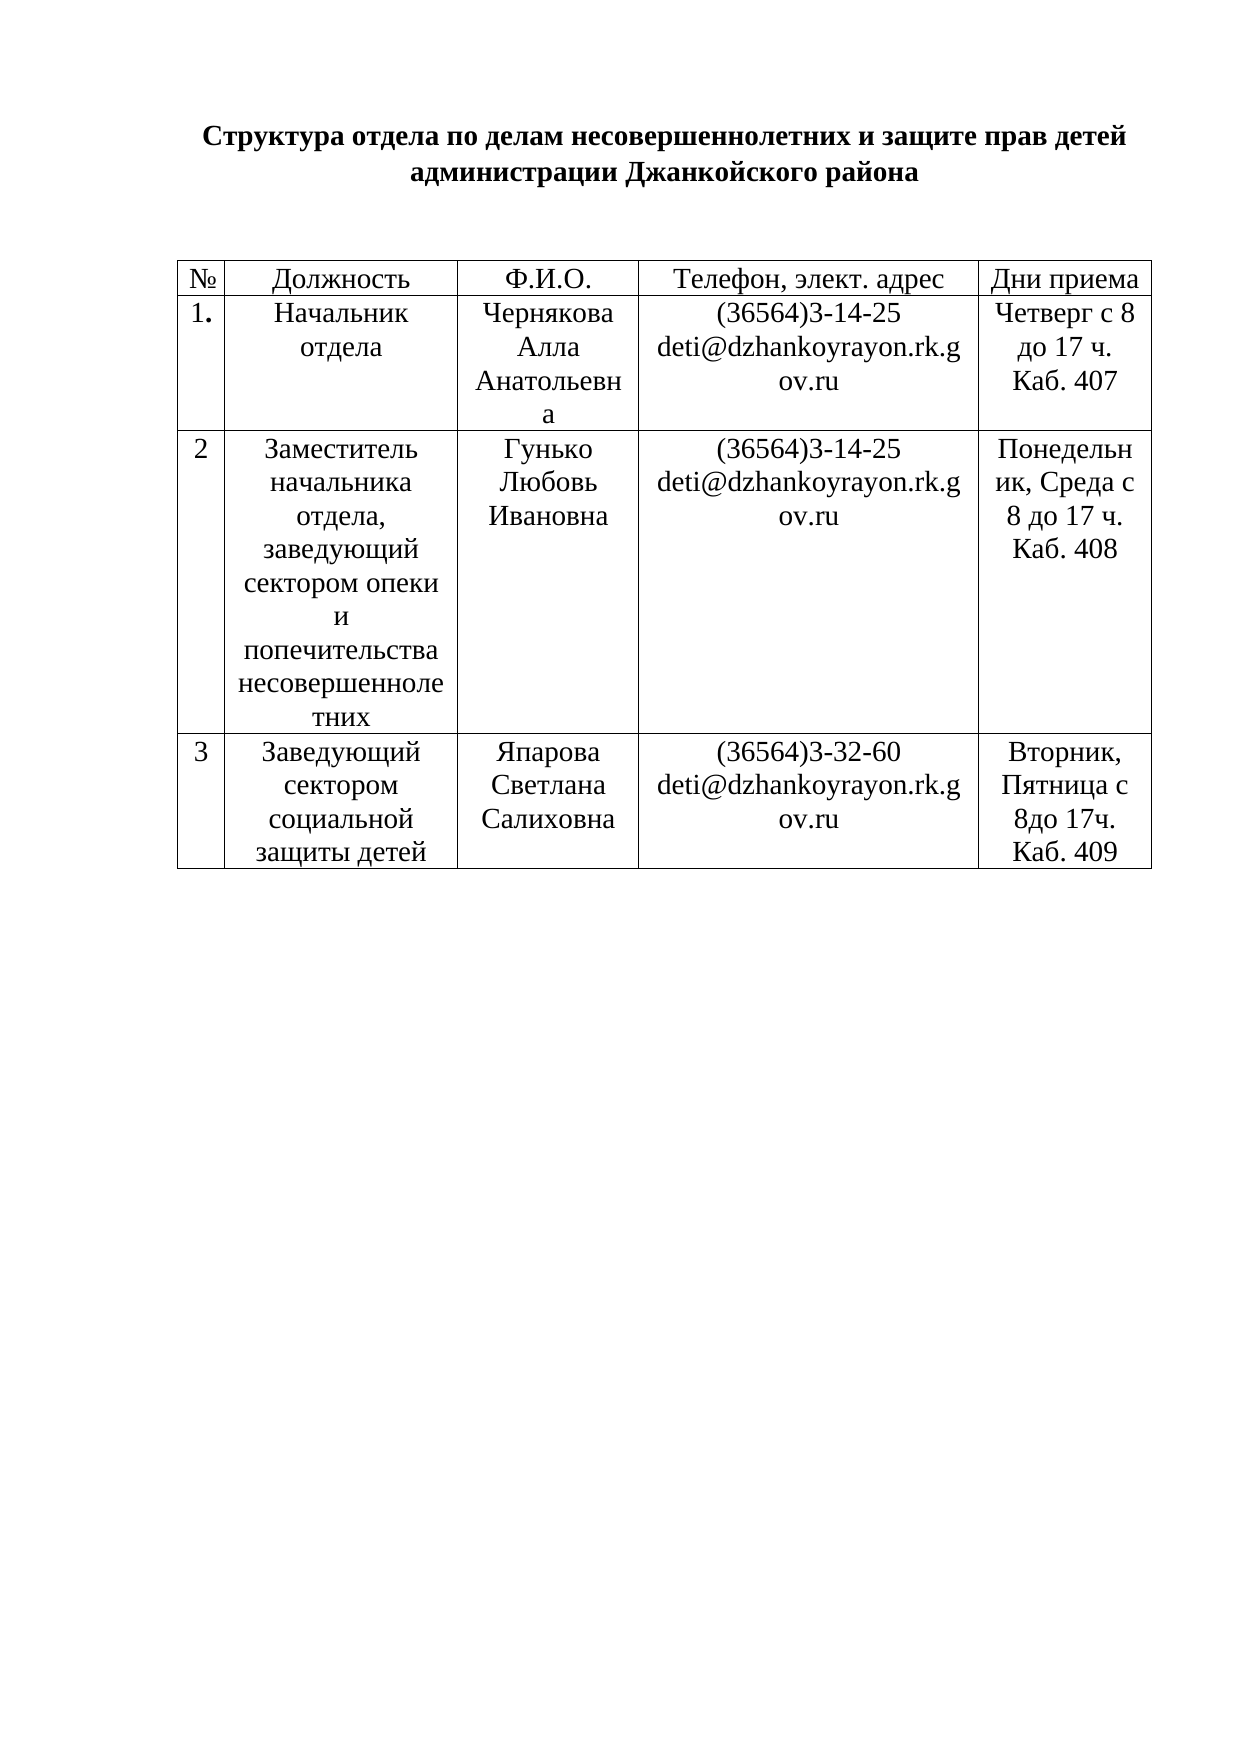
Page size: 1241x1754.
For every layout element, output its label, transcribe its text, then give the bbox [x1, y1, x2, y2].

table_cell 3 [178, 734, 224, 868]
table_cell Заведующий сектором социальной защиты детей [225, 734, 457, 868]
table_header № [178, 261, 224, 294]
table_cell (36564)3-32-60 deti@dzhankoyrayon.rk.gov.ru [639, 734, 978, 868]
table_header Должность [225, 261, 457, 294]
table_cell Начальник отдела [225, 296, 457, 430]
table_cell 2 [178, 431, 224, 733]
table_cell 1. [178, 296, 224, 430]
text Структура отдела по делам несовершеннолетних и защите прав детей администрации Джанкойского района [177, 118, 1152, 188]
table_header Дни приема [979, 261, 1151, 294]
table_cell (36564)3-14-25 deti@dzhankoyrayon.rk.gov.ru [639, 431, 978, 733]
table_header Ф.И.О. [458, 261, 638, 294]
table_cell (36564)3-14-25 deti@dzhankoyrayon.rk.gov.ru [639, 296, 978, 430]
table_cell Четверг с 8 до 17 ч. Каб. 407 [979, 296, 1151, 430]
table_cell Япарова Светлана Салиховна [458, 734, 638, 868]
table_cell Гунько Любовь Ивановна [458, 431, 638, 733]
table_cell Вторник, Пятница с 8до 17ч. Каб. 409 [979, 734, 1151, 868]
table_header Телефон, элект. адрес [639, 261, 978, 294]
table_cell Чернякова Алла Анатольевна [458, 296, 638, 430]
table_cell Понедельник, Среда с 8 до 17 ч. Каб. 408 [979, 431, 1151, 733]
table_cell Заместитель начальника отдела, заведующий сектором опеки и попечительства несовершеннолетних [225, 431, 457, 733]
